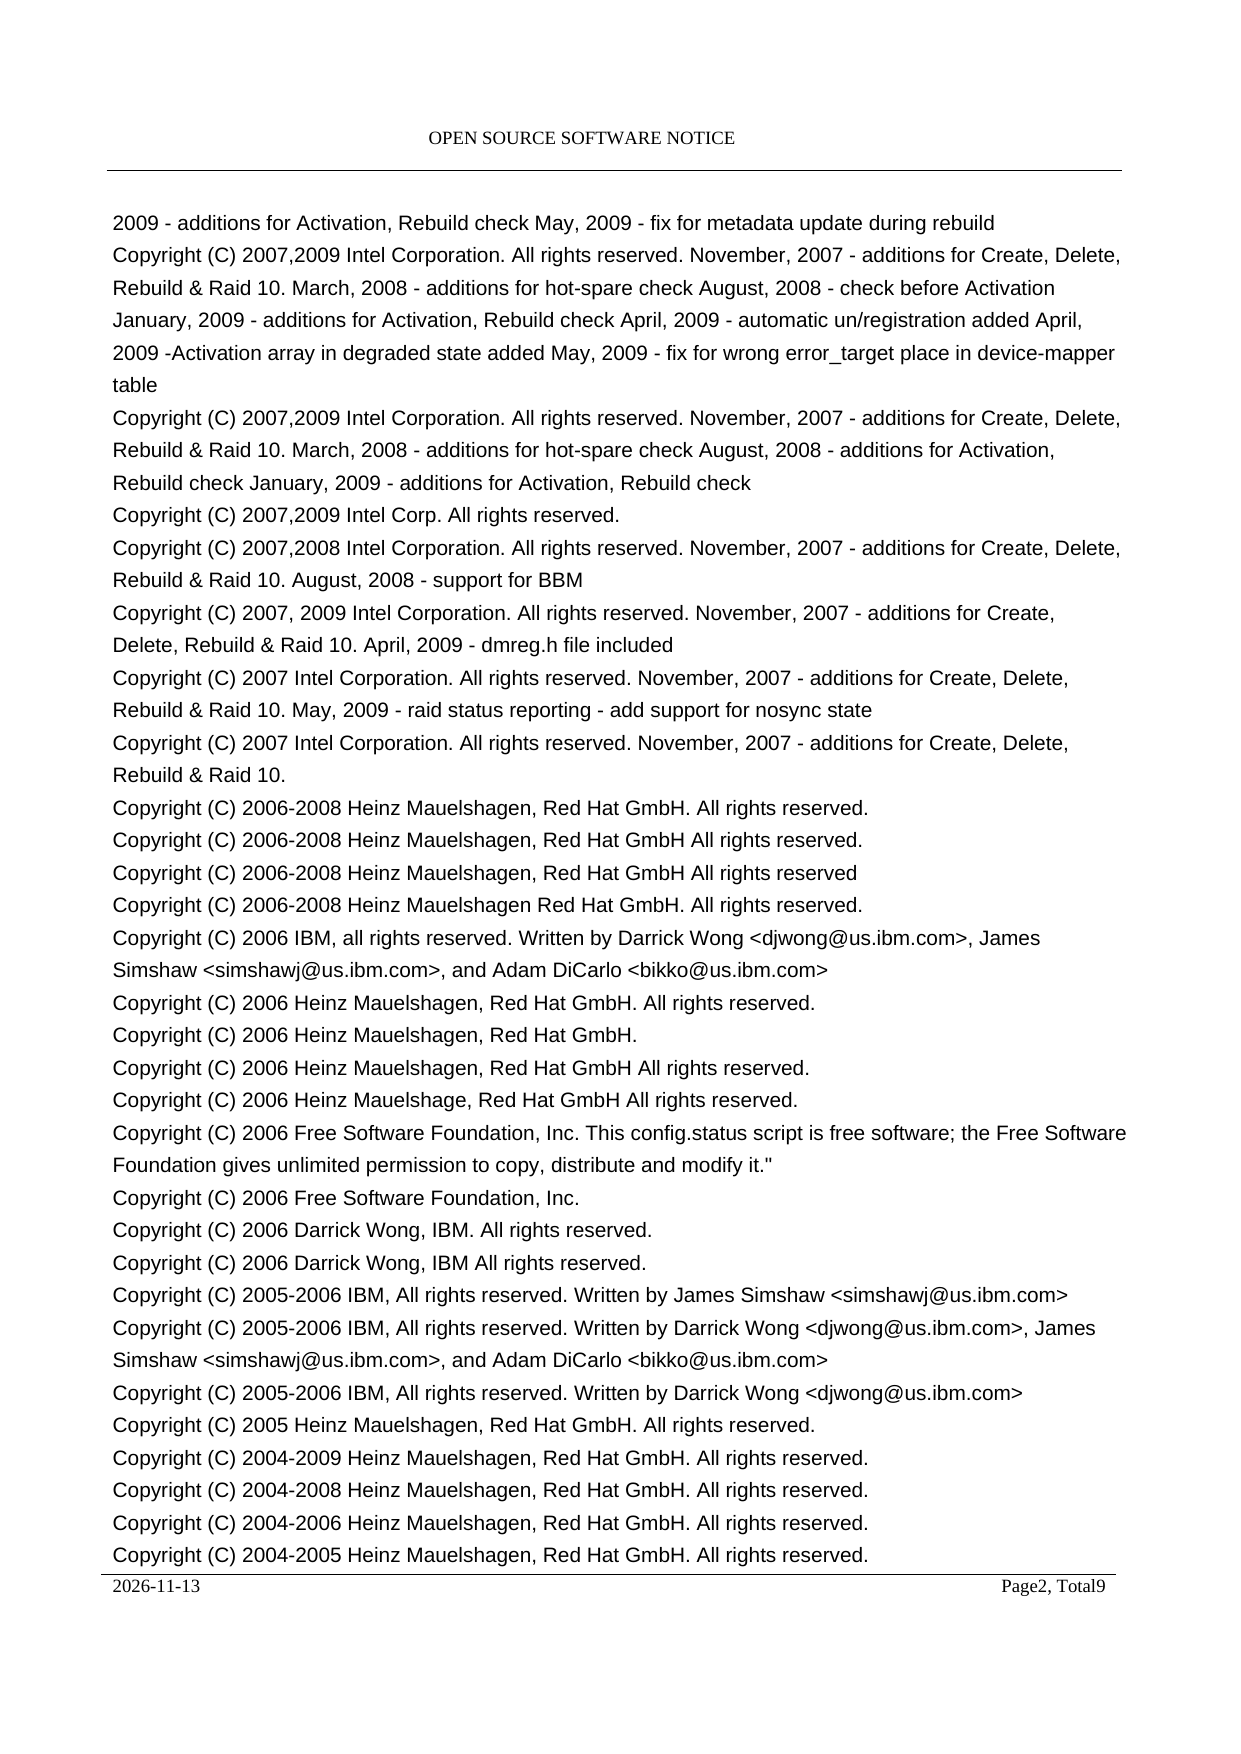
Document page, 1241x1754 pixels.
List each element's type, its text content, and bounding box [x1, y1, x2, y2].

text Copyright (C) 2006 Heinz Mauelshagen, Red Hat GmbH All rights reserved. [112, 1051, 1128, 1084]
text Copyright (C) 2006 Heinz Mauelshagen, Red Hat GmbH. All rights reserved. [112, 986, 1128, 1019]
text Copyright (C) 2005-2006 IBM, All rights reserved. Written by James Simshaw <simshawj@us.ibm.com> [112, 1279, 1128, 1311]
text Copyright (C) 2006-2008 Heinz Mauelshagen, Red Hat GmbH All rights reserved [112, 856, 1128, 889]
text Copyright (C) 2006 Heinz Mauelshage, Red Hat GmbH All rights reserved. [112, 1084, 1128, 1116]
text Copyright (C) 2006 Free Software Foundation, Inc. This config.status script is free software; the Free Software Foundation gives unlimited permission to copy, distribute and modify it." [112, 1116, 1128, 1181]
text Copyright (C) 2007 Intel Corporation. All rights reserved. November, 2007 - additions for Create, Delete, Rebuild & Raid 10. [112, 726, 1128, 791]
text Copyright (C) 2004-2006 Heinz Mauelshagen, Red Hat GmbH. All rights reserved. [112, 1506, 1128, 1539]
text Copyright (C) 2007, 2009 Intel Corporation. All rights reserved. November, 2007 - additions for Create, Delete, Rebuild & Raid 10. April, 2009 - dmreg.h file included [112, 596, 1128, 661]
text Copyright (C) 2006 Darrick Wong, IBM. All rights reserved. [112, 1214, 1128, 1246]
text Copyright (C) 2007,2009 Intel Corp. All rights reserved. [112, 499, 1128, 531]
text Copyright (C) 2006-2008 Heinz Mauelshagen, Red Hat GmbH. All rights reserved. [112, 791, 1128, 824]
text Copyright (C) 2005-2006 IBM, All rights reserved. Written by Darrick Wong <djwong@us.ibm.com> [112, 1376, 1128, 1409]
text Copyright (C) 2004-2009 Heinz Mauelshagen, Red Hat GmbH. All rights reserved. [112, 1441, 1128, 1474]
text Copyright (C) 2006 Darrick Wong, IBM All rights reserved. [112, 1246, 1128, 1279]
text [112, 206, 1128, 239]
text Copyright (C) 2005 Heinz Mauelshagen, Red Hat GmbH. All rights reserved. [112, 1409, 1128, 1441]
text Copyright (C) 2006-2008 Heinz Mauelshagen, Red Hat GmbH All rights reserved. [112, 824, 1128, 856]
text Copyright (C) 2004-2005 Heinz Mauelshagen, Red Hat GmbH. All rights reserved. [112, 1539, 1128, 1571]
text Copyright (C) 2007 Intel Corporation. All rights reserved. November, 2007 - additions for Create, Delete, Rebuild & Raid 10. May, 2009 - raid status reporting - add support for nosync state [112, 661, 1128, 726]
text Copyright (C) 2007,2009 Intel Corporation. All rights reserved. November, 2007 - additions for Create, Delete, Rebuild & Raid 10. March, 2008 - additions for hot-spare check August, 2008 - check before Activation January, 2009 - additions for Activation, Rebuild check April, 2009 - automatic un/registration added April, 2009 -Activation array in degraded state added May, 2009 - fix for wrong error_target place in device-mapper table [112, 239, 1128, 401]
text Copyright (C) 2004-2008 Heinz Mauelshagen, Red Hat GmbH. All rights reserved. [112, 1474, 1128, 1506]
text Copyright (C) 2007,2008 Intel Corporation. All rights reserved. November, 2007 - additions for Create, Delete, Rebuild & Raid 10. August, 2008 - support for BBM [112, 531, 1128, 596]
text Copyright (C) 2006 IBM, all rights reserved. Written by Darrick Wong <djwong@us.ibm.com>, James Simshaw <simshawj@us.ibm.com>, and Adam DiCarlo <bikko@us.ibm.com> [112, 921, 1128, 986]
text Copyright (C) 2006-2008 Heinz Mauelshagen Red Hat GmbH. All rights reserved. [112, 889, 1128, 921]
text Copyright (C) 2006 Heinz Mauelshagen, Red Hat GmbH. [112, 1019, 1128, 1051]
text Copyright (C) 2007,2009 Intel Corporation. All rights reserved. November, 2007 - additions for Create, Delete, Rebuild & Raid 10. March, 2008 - additions for hot-spare check August, 2008 - additions for Activation, Rebuild check January, 2009 - additions for Activation, Rebuild check [112, 401, 1128, 499]
text Copyright (C) 2006 Free Software Foundation, Inc. [112, 1181, 1128, 1214]
text Copyright (C) 2005-2006 IBM, All rights reserved. Written by Darrick Wong <djwong@us.ibm.com>, James Simshaw <simshawj@us.ibm.com>, and Adam DiCarlo <bikko@us.ibm.com> [112, 1311, 1128, 1376]
